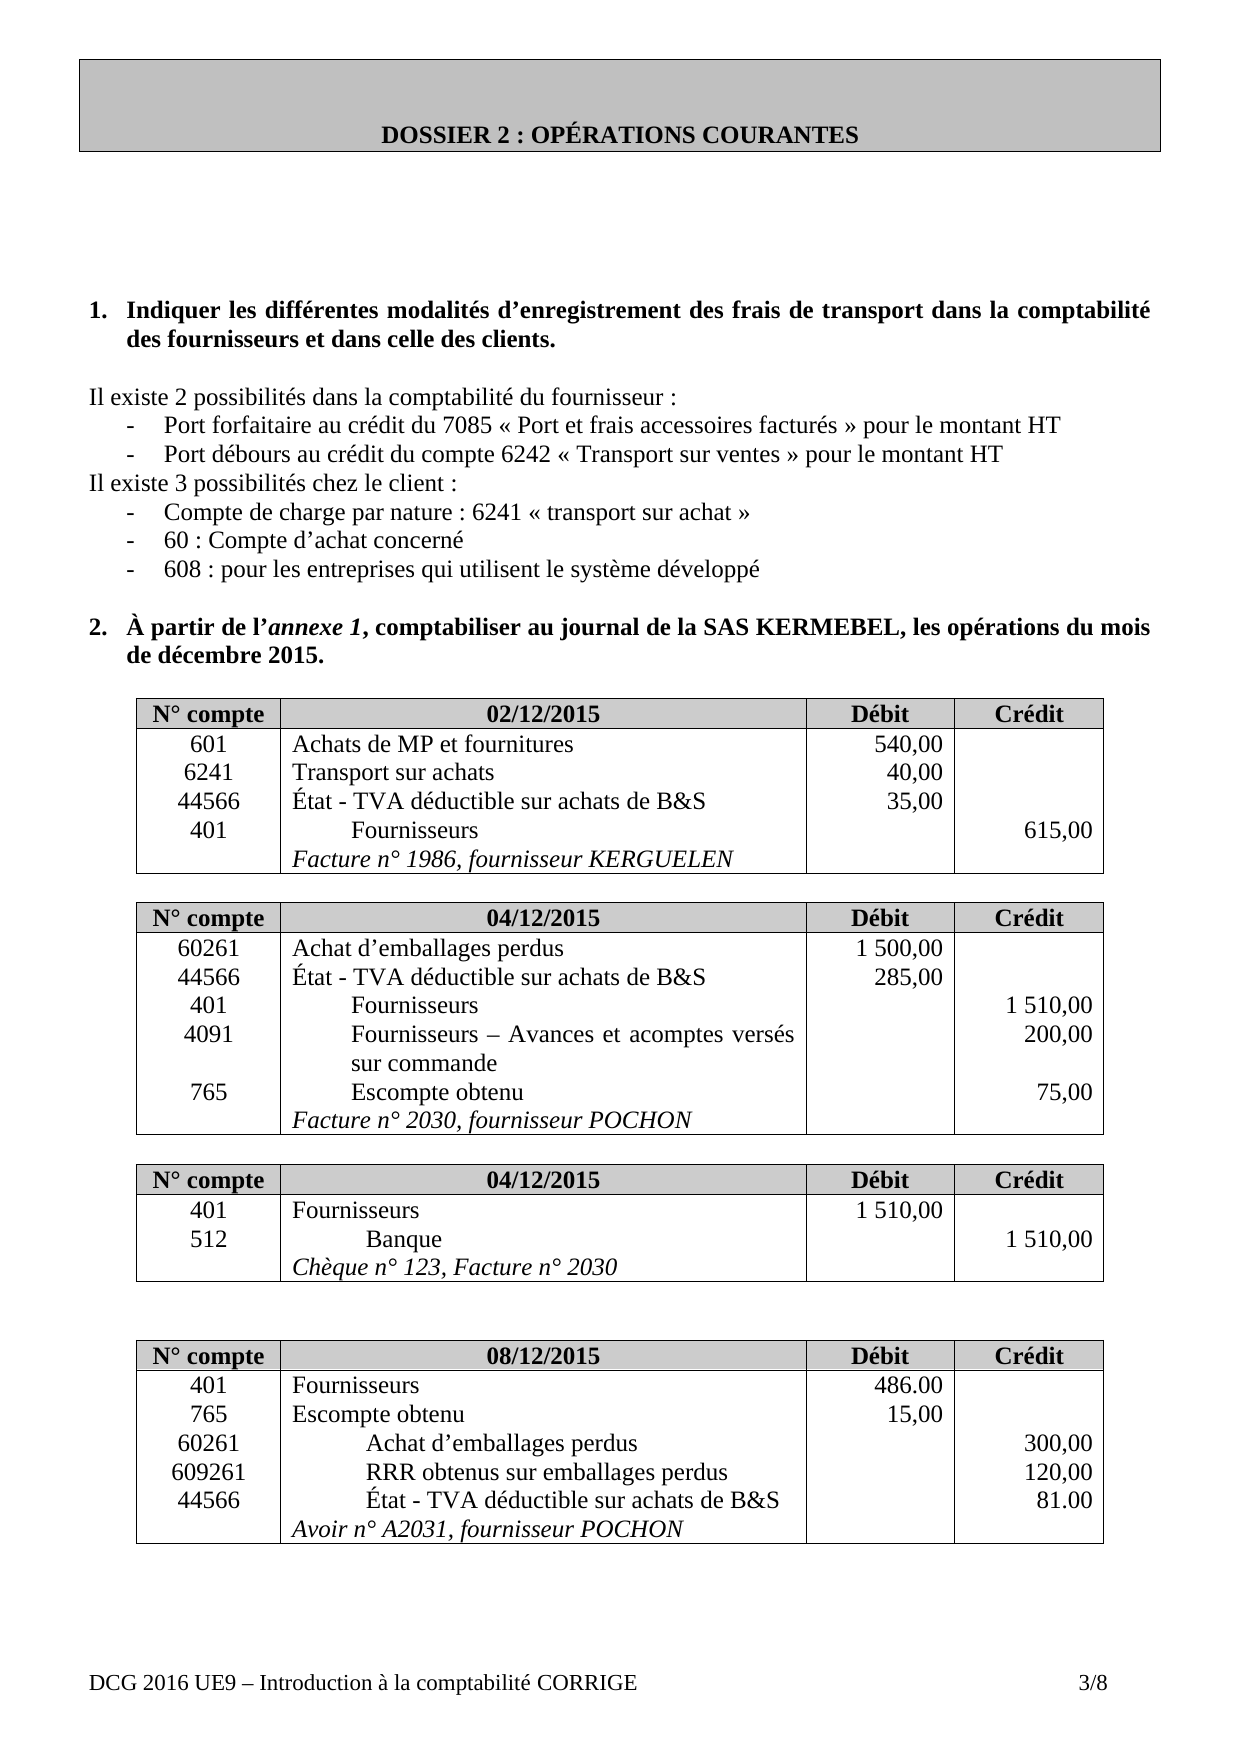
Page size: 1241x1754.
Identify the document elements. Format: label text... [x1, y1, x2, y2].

table_cell Achats de MP et fournitures Transport sur achats État - TVA déductible sur achats de B&S Fournisseurs Facture n° 1986, fournisseur KERGUELEN [281, 729, 806, 872]
table_cell 401 765 60261 609261 44566 [137, 1371, 280, 1543]
table_header N° compte [137, 903, 280, 932]
table_cell 60261 44566 401 4091 765 [137, 933, 280, 1134]
table_cell 1 510,00 200,00 75,00 [955, 933, 1103, 1134]
table_cell 1 510,00 [807, 1195, 954, 1281]
table_header Crédit [955, 1165, 1103, 1194]
table_cell Fournisseurs Escompte obtenu Achat d’emballages perdus RRR obtenus sur emballages perdus État - TVA déductible sur achats de B&S Avoir n° A2031, fournisseur POCHON [281, 1371, 806, 1543]
table_header N° compte [137, 1165, 280, 1194]
table_header N° compte [137, 1341, 280, 1369]
list Indiquer les différentes modalités d’enregistrement des frais de transport dans la comptabilité des fournisseurs et dans celle des clients. [89, 295, 1152, 353]
table_header 04/12/2015 [281, 903, 806, 932]
table_header Débit [807, 903, 954, 932]
list Port forfaitaire au crédit du 7085 « Port et frais accessoires facturés » pour le montant HT [126, 410, 1152, 439]
table_header 02/12/2015 [281, 699, 806, 728]
table_cell 486.00 15,00 [807, 1371, 954, 1543]
table_cell 300,00 120,00 81.00 [955, 1371, 1103, 1543]
list 60 : Compte d’achat concerné [126, 525, 1152, 554]
table_cell 615,00 [955, 729, 1103, 872]
list À partir de l’annexe 1, comptabiliser au journal de la SAS KERMEBEL, les opérations du mois de décembre 2015. [89, 612, 1152, 669]
table_cell Fournisseurs Banque Chèque n° 123, Facture n° 2030 [281, 1195, 806, 1281]
list 608 : pour les entreprises qui utilisent le système développé [126, 554, 1152, 583]
table_header 04/12/2015 [281, 1165, 806, 1194]
table_header Débit [807, 699, 954, 728]
table_header Débit [807, 1165, 954, 1194]
table_cell 540,00 40,00 35,00 [807, 729, 954, 872]
list Compte de charge par nature : 6241 « transport sur achat » [126, 497, 1152, 525]
table_cell Achat d’emballages perdus État - TVA déductible sur achats de B&S Fournisseurs Fournisseurs – Avances et acomptes versés sur commande Escompte obtenu Facture n° 2030, fournisseur POCHON [281, 933, 806, 1134]
text Il existe 3 possibilités chez le client : [89, 468, 1152, 497]
table_cell 1 510,00 [955, 1195, 1103, 1281]
list Port débours au crédit du compte 6242 « Transport sur ventes » pour le montant HT [126, 439, 1152, 468]
text Il existe 2 possibilités dans la comptabilité du fournisseur : [89, 382, 1152, 410]
table_header Débit [807, 1341, 954, 1369]
table_cell 601 6241 44566 401 [137, 729, 280, 872]
subtitle DOSSIER 2 : OpÉrations courantes [80, 60, 1160, 151]
table_cell 1 500,00 285,00 [807, 933, 954, 1134]
table_cell 401 512 [137, 1195, 280, 1281]
table_header 08/12/2015 [281, 1341, 806, 1369]
table_header Crédit [955, 903, 1103, 932]
table_header Crédit [955, 1341, 1103, 1369]
table_header Crédit [955, 699, 1103, 728]
table_header N° compte [137, 699, 280, 728]
